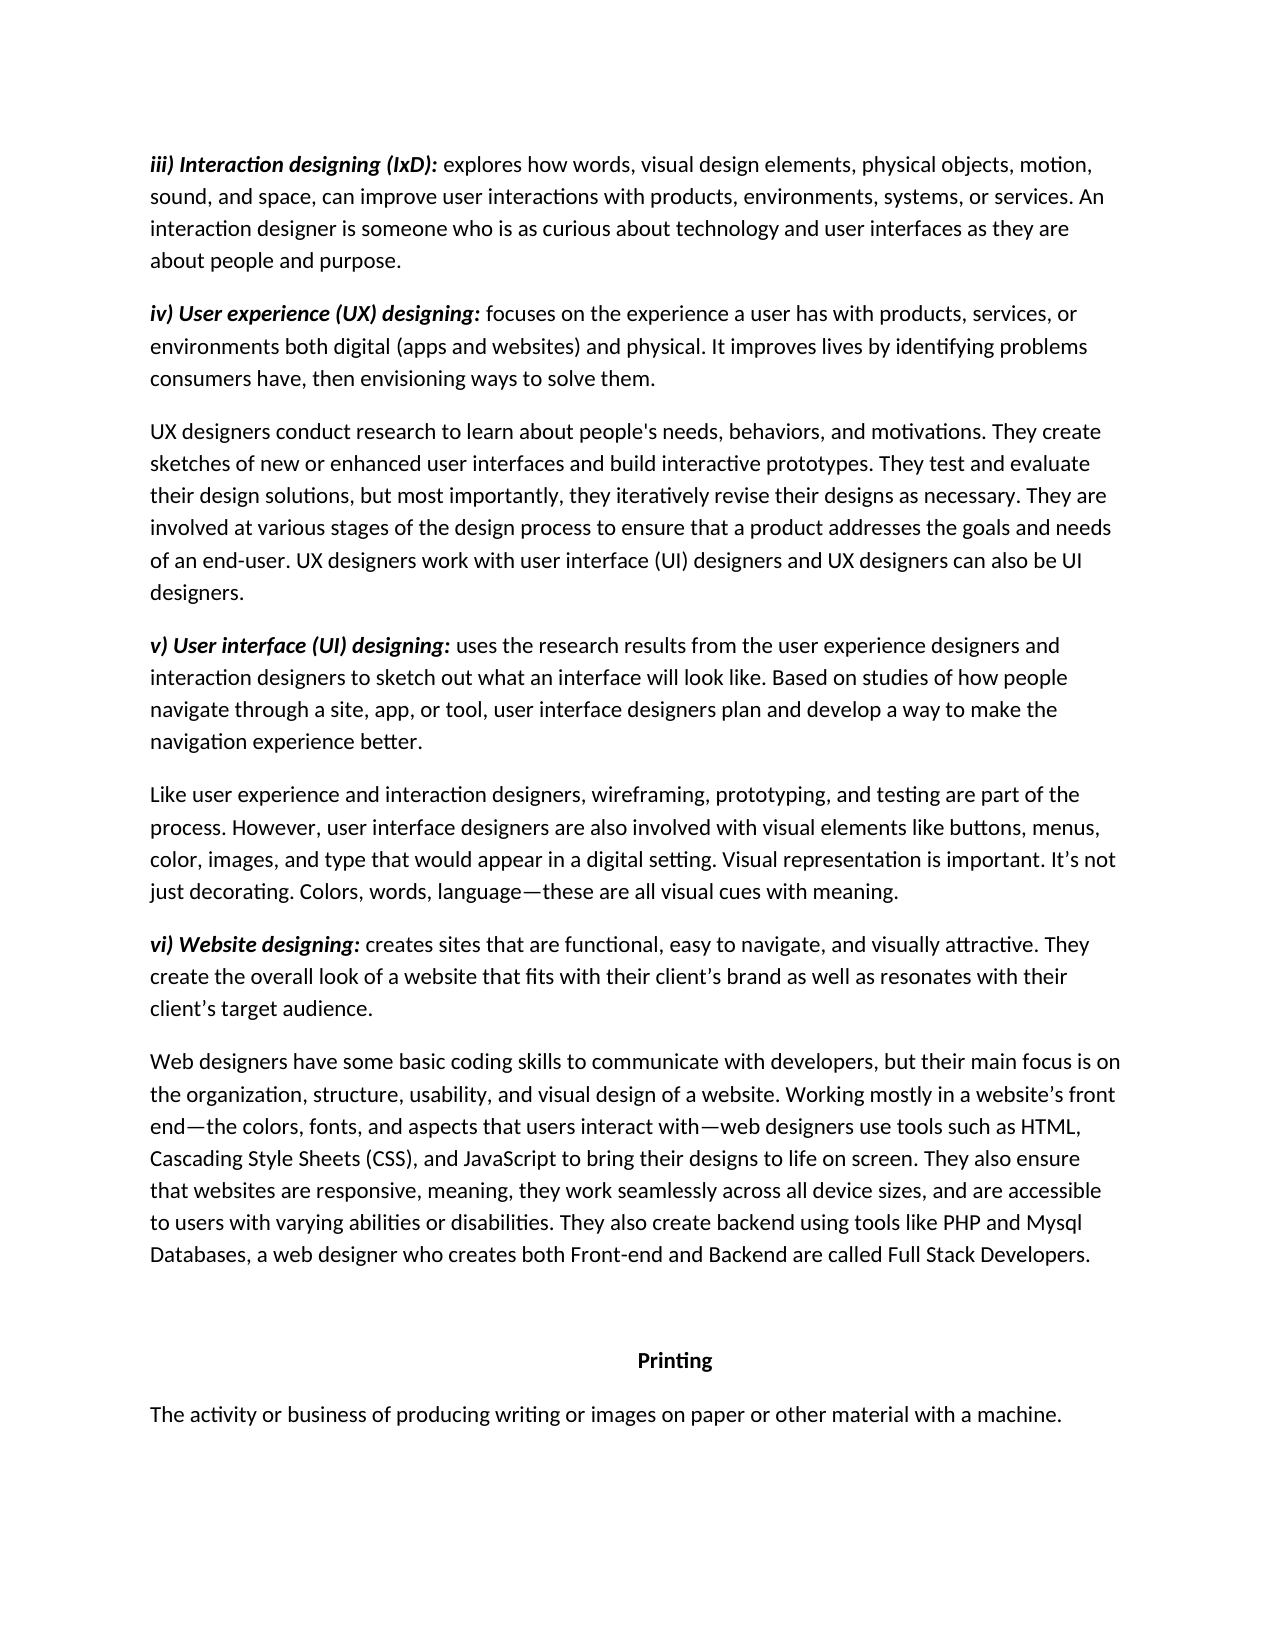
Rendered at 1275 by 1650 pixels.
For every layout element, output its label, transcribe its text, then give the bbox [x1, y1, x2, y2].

text The activity or business of producing writing or images on paper or other material with a machine. [150, 1400, 1125, 1428]
text iii) Interaction designing (IxD): explores how words, visual design elements, physical objects, motion, sound, and space, can improve user interactions with products, environments, systems, or services. An interaction designer is someone who is as curious about technology and user interfaces as they are about people and purpose. [150, 150, 1125, 274]
text UX designers conduct research to learn about people's needs, behaviors, and motivations. They create sketches of new or enhanced user interfaces and build interactive prototypes. They test and evaluate their design solutions, but most importantly, they iteratively revise their designs as necessary. They are involved at various stages of the design process to ensure that a product addresses the goals and needs of an end-user. UX designers work with user interface (UI) designers and UX designers can also be UI designers. [150, 417, 1125, 606]
text iv) User experience (UX) designing: focuses on the experience a user has with products, services, or environments both digital (apps and websites) and physical. It improves lives by identifying problems consumers have, then envisioning ways to solve them. [150, 299, 1125, 392]
text vi) Website designing: creates sites that are functional, easy to navigate, and visually attractive. They create the overall look of a website that fits with their client’s brand as well as resonates with their client’s target audience. [150, 930, 1125, 1022]
text Web designers have some basic coding skills to communicate with developers, but their main focus is on the organization, structure, usability, and visual design of a website. Working mostly in a website’s front end—the colors, fonts, and aspects that users interact with—web designers use tools such as HTML, Cascading Style Sheets (CSS), and JavaScript to bring their designs to life on screen. They also ensure that websites are responsive, meaning, they work seamlessly across all device sizes, and are accessible to users with varying abilities or disabilities. They also create backend using tools like PHP and Mysql Databases, a web designer who creates both Front-end and Backend are called Full Stack Developers. [150, 1047, 1125, 1269]
list Printing [225, 1347, 1125, 1375]
text Like user experience and interaction designers, wireframing, prototyping, and testing are part of the process. However, user interface designers are also involved with visual elements like buttons, menus, color, images, and type that would appear in a digital setting. Visual representation is important. It’s not just decorating. Colors, words, language—these are all visual cues with meaning. [150, 781, 1125, 905]
text v) User interface (UI) designing: uses the research results from the user experience designers and interaction designers to sketch out what an interface will look like. Based on studies of how people navigate through a site, app, or tool, user interface designers plan and develop a way to make the navigation experience better. [150, 631, 1125, 756]
